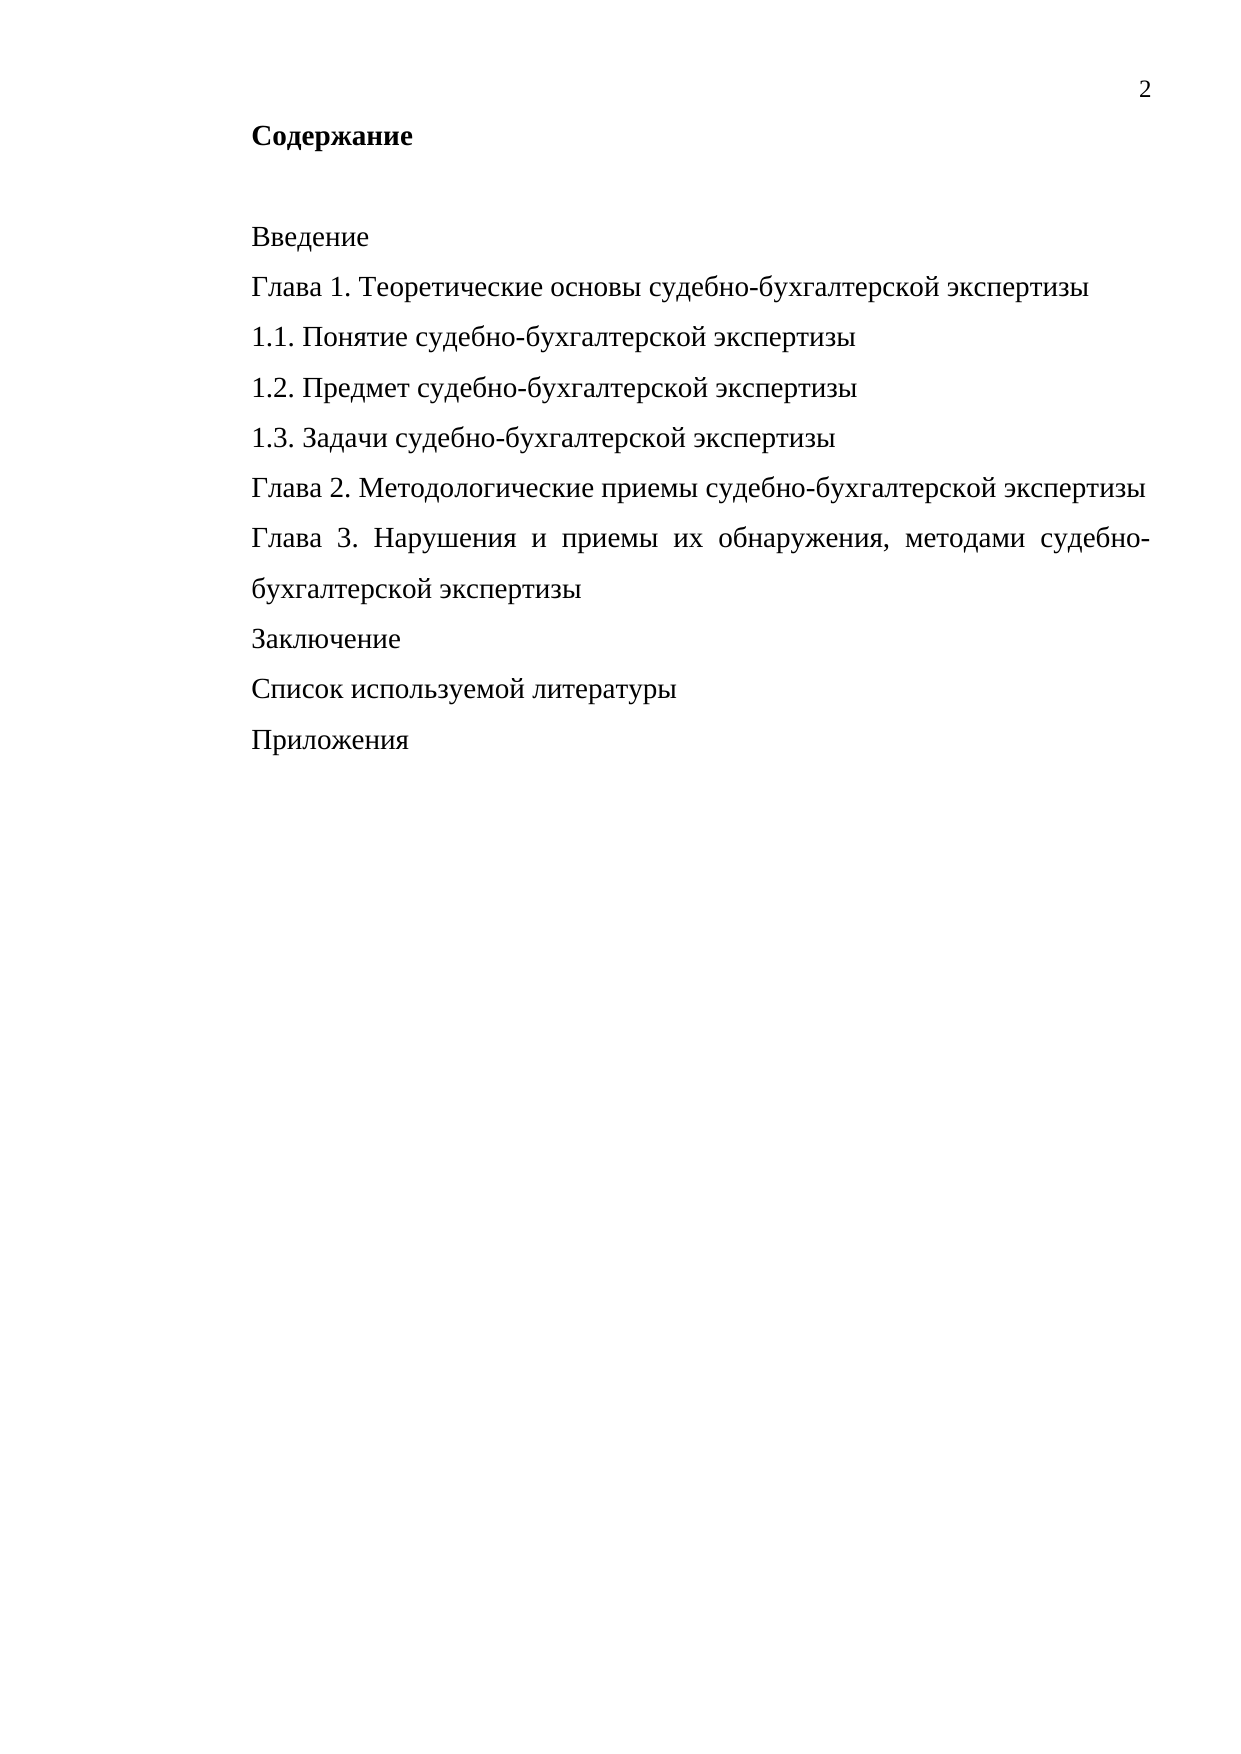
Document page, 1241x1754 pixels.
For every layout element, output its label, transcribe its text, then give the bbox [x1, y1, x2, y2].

text Глава 2. Методологические приемы судебно-бухгалтерской экспертизы [251, 470, 1152, 504]
text 1.2. Предмет судебно-бухгалтерской экспертизы [251, 370, 1152, 403]
text 1.1. Понятие судебно-бухгалтерской экспертизы [251, 319, 1152, 353]
text Глава 1. Теоретические основы судебно-бухгалтерской экспертизы [251, 269, 1152, 303]
text Список используемой литературы [251, 672, 1152, 705]
text Глава 3. Нарушения и приемы их обнаружения, методами судебно-бухгалтерской экспертизы [251, 521, 1152, 604]
text Заключение [251, 621, 1152, 655]
text Приложения [251, 722, 1152, 755]
text 1.3. Задачи судебно-бухгалтерской экспертизы [251, 420, 1152, 453]
text Содержание [177, 118, 1152, 152]
text Введение [251, 219, 1152, 252]
